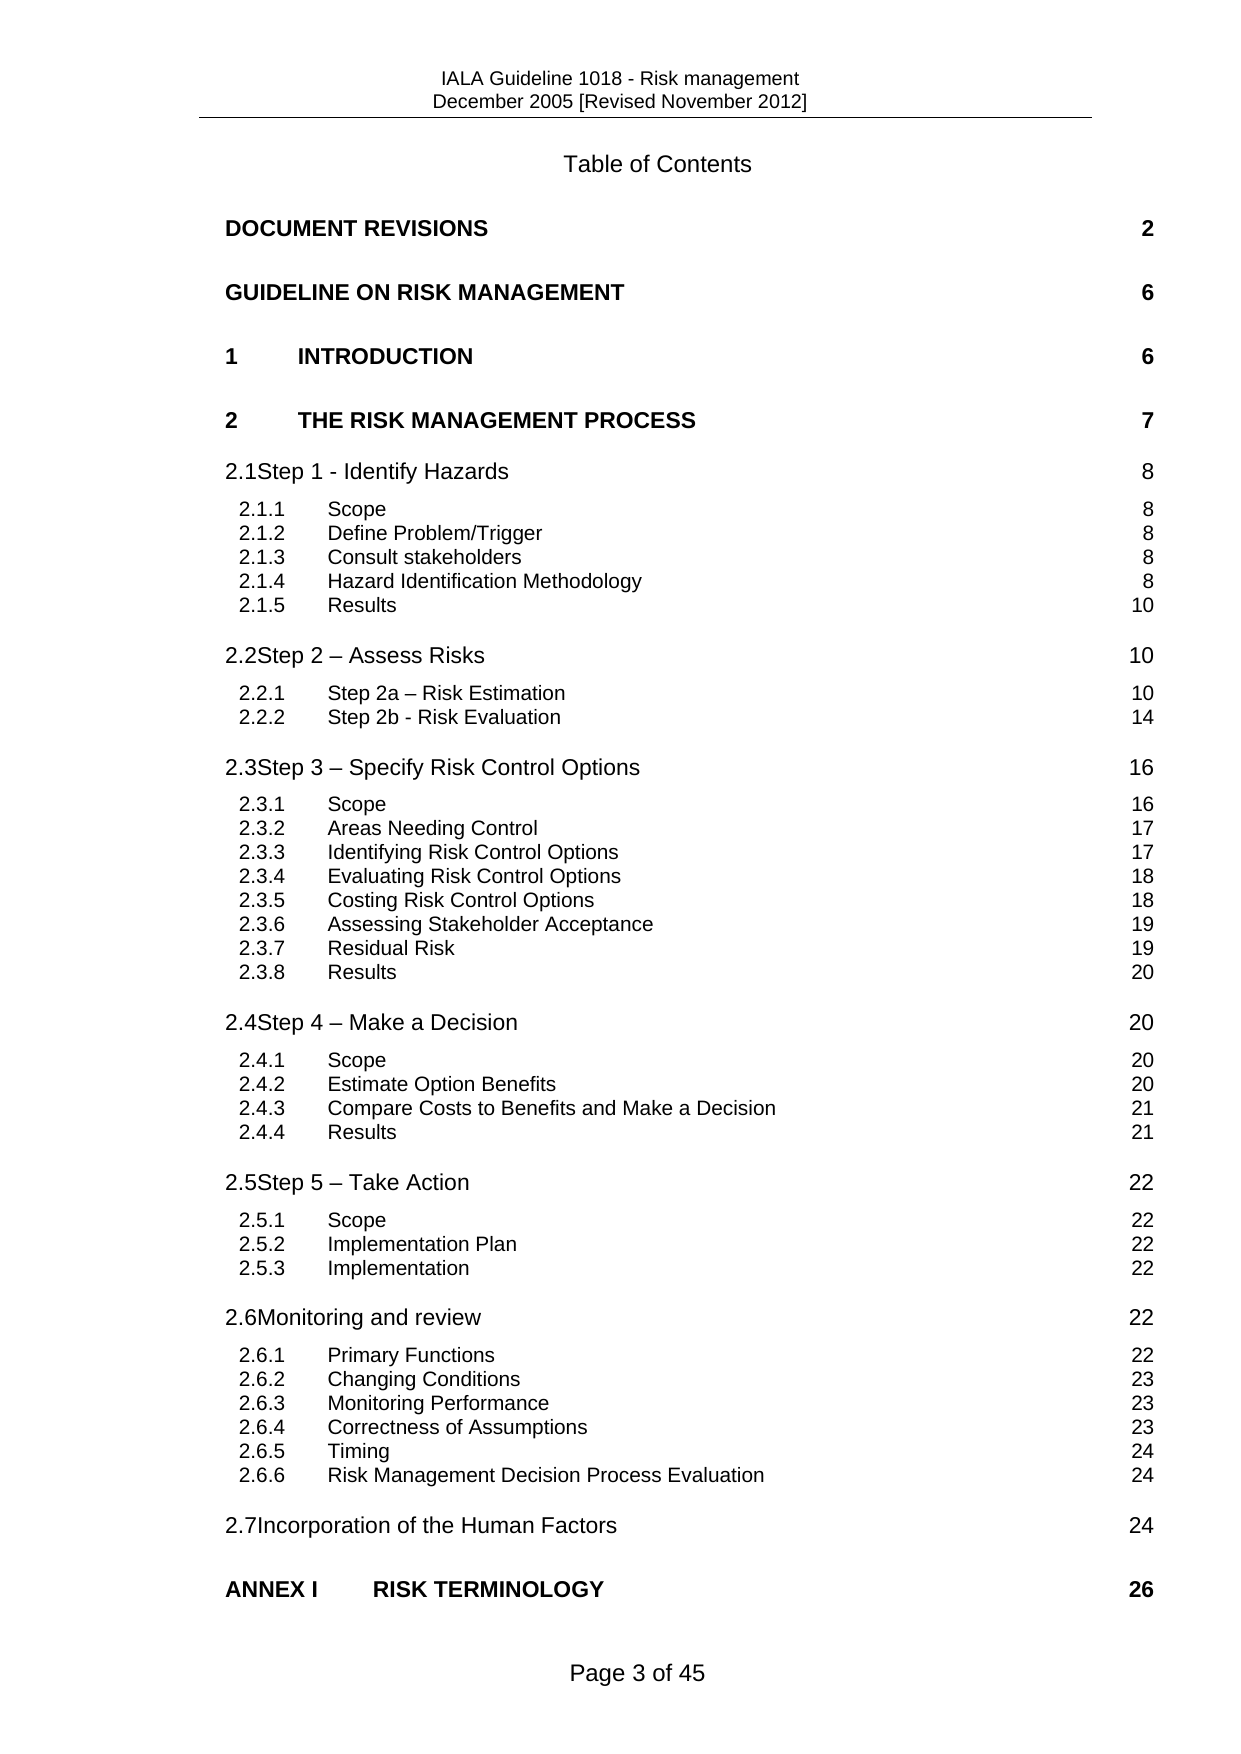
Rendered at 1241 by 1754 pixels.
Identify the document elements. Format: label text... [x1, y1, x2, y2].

text 2.1.5 Results 10 [239, 593, 1090, 617]
text 2.5.3 Implementation 22 [239, 1255, 1090, 1279]
text 2.2.1 Step 2a – Risk Estimation 10 [239, 681, 1090, 704]
text 2.4.3 Compare Costs to Benefits and Make a Decision 21 [239, 1096, 1090, 1120]
text 2.6Monitoring and review 22 [225, 1304, 1090, 1331]
text 2.5.1 Scope 22 [239, 1207, 1090, 1231]
text 2.3.1 Scope 16 [239, 792, 1090, 816]
text 2.1.3 Consult stakeholders 8 [239, 545, 1090, 569]
text 2.2.2 Step 2b - Risk Evaluation 14 [239, 704, 1090, 728]
text 2.3.5 Costing Risk Control Options 18 [239, 888, 1090, 912]
text 2.4.4 Results 21 [239, 1120, 1090, 1144]
text 2.3.7 Residual Risk 19 [239, 936, 1090, 960]
text 2.1.2 Define Problem/Trigger 8 [239, 521, 1090, 545]
text 2.3.3 Identifying Risk Control Options 17 [239, 840, 1090, 864]
text 2.6.5 Timing 24 [239, 1439, 1090, 1463]
text 2.6.6 Risk Management Decision Process Evaluation 24 [239, 1463, 1090, 1487]
text 2.1Step 1 - Identify Hazards 8 [225, 458, 1090, 484]
text 2.4.2 Estimate Option Benefits 20 [239, 1072, 1090, 1096]
text 2 The risk management process 7 [225, 407, 1090, 433]
text 2.6.3 Monitoring Performance 23 [239, 1391, 1090, 1415]
text 2.3.8 Results 20 [239, 960, 1090, 984]
text 2.3.4 Evaluating Risk Control Options 18 [239, 864, 1090, 888]
text 2.6.1 Primary Functions 22 [239, 1343, 1090, 1367]
text 2.6.2 Changing Conditions 23 [239, 1367, 1090, 1391]
text 2.6.4 Correctness of Assumptions 23 [239, 1415, 1090, 1439]
text 2.4.1 Scope 20 [239, 1048, 1090, 1072]
text Guideline on Risk Management 6 [225, 279, 1090, 305]
text 2.3Step 3 – Specify Risk Control Options 16 [225, 753, 1090, 780]
text 2.5Step 5 – Take Action 22 [225, 1169, 1090, 1195]
text ANNEX I RISK TERMINOLOGY 26 [225, 1576, 1090, 1602]
text Document Revisions 2 [225, 215, 1090, 241]
text 2.1.4 Hazard Identification Methodology 8 [239, 569, 1090, 593]
text 2.1.1 Scope 8 [239, 497, 1090, 521]
text 2.7Incorporation of the Human Factors 24 [225, 1512, 1090, 1538]
subtitle Table of Contents [225, 150, 1090, 178]
text 2.5.2 Implementation Plan 22 [239, 1231, 1090, 1255]
text 2.2Step 2 – Assess Risks 10 [225, 642, 1090, 668]
text 2.4Step 4 – Make a Decision 20 [225, 1009, 1090, 1035]
text 1 INTRODUCTION 6 [225, 343, 1090, 369]
text 2.3.6 Assessing Stakeholder Acceptance 19 [239, 912, 1090, 936]
text 2.3.2 Areas Needing Control 17 [239, 816, 1090, 840]
